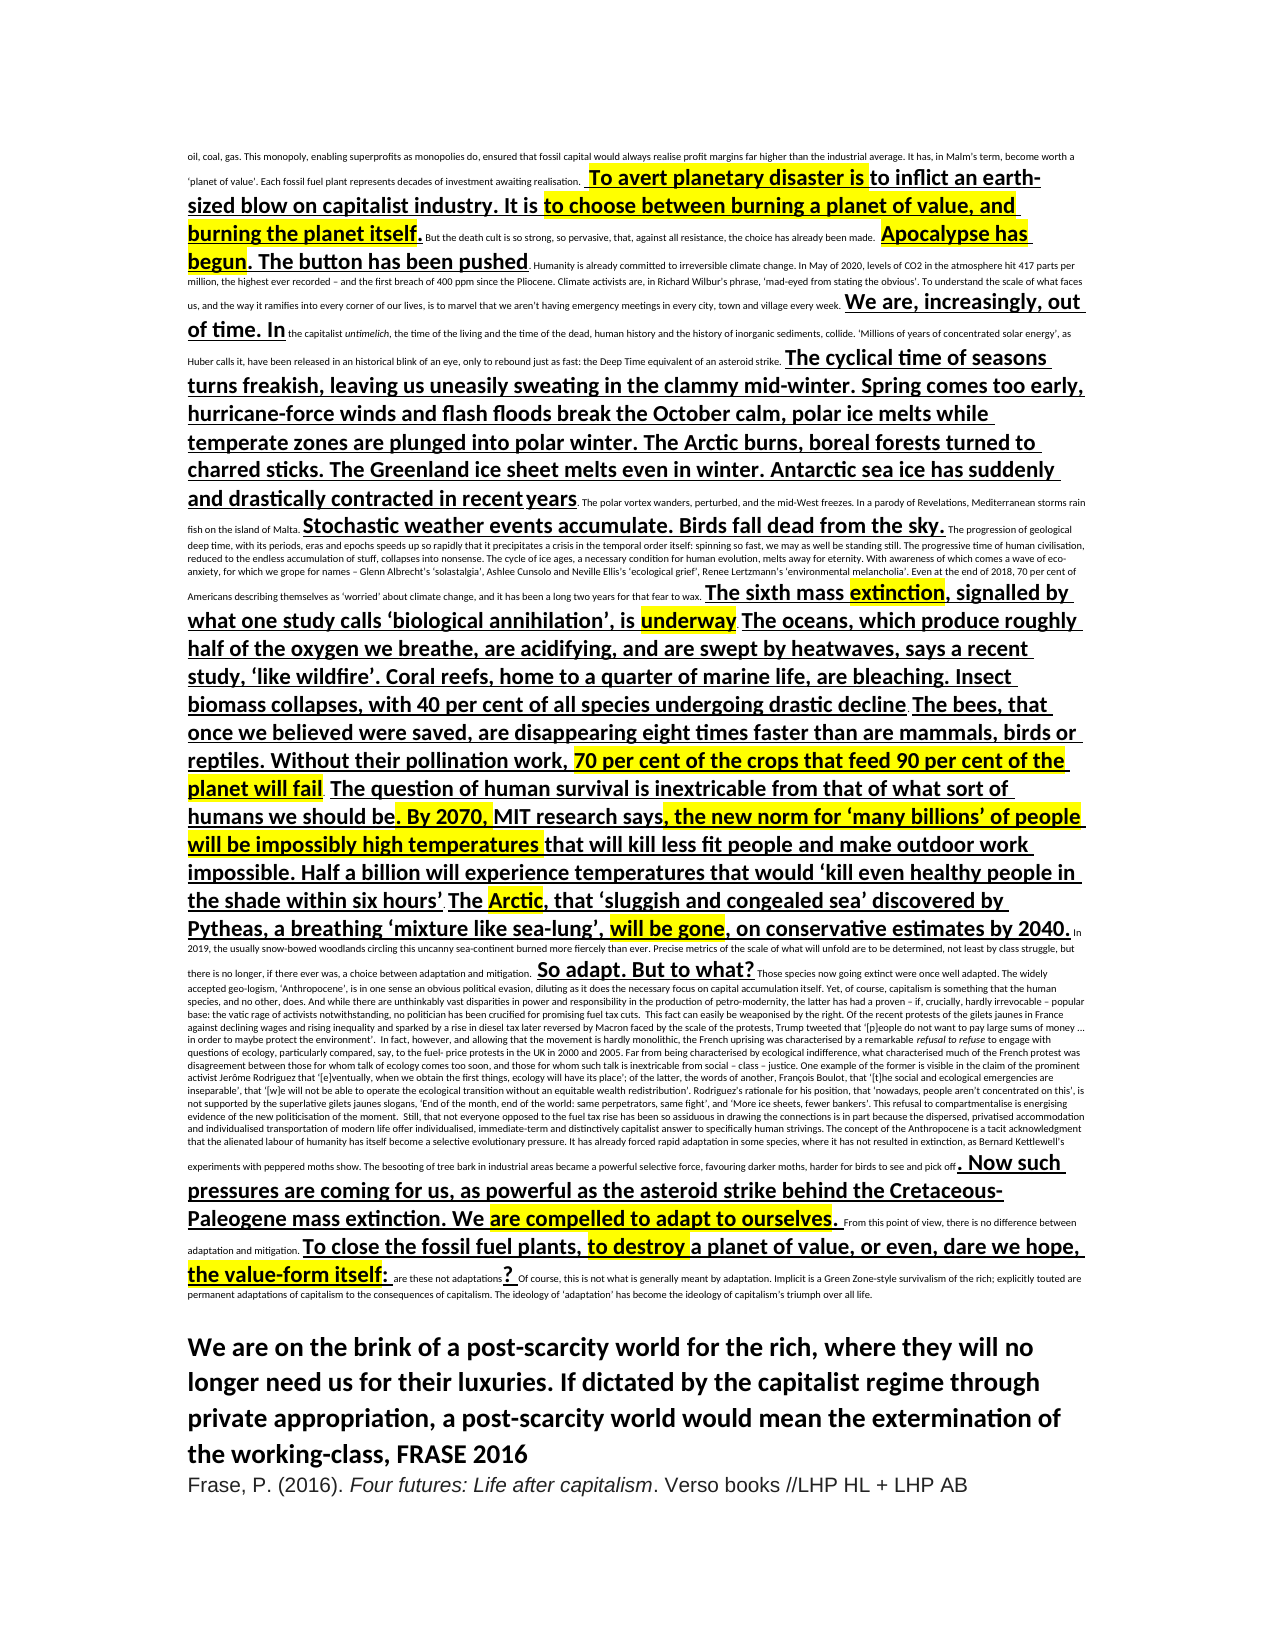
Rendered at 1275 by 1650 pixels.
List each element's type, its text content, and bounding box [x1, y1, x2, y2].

text Frase, P. (2016). Four futures: Life after capitalism. Verso books //LHP HL + LHP AB [187, 1472, 1087, 1496]
subtitle We are on the brink of a post-scarcity world for the rich, where they will no longer need us for their luxuries. If dictated by the capitalist regime through private appropriation, a post-scarcity world would mean the extermination of the working-class, FRASE 2016 [187, 1330, 1087, 1470]
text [187, 150, 1087, 1301]
